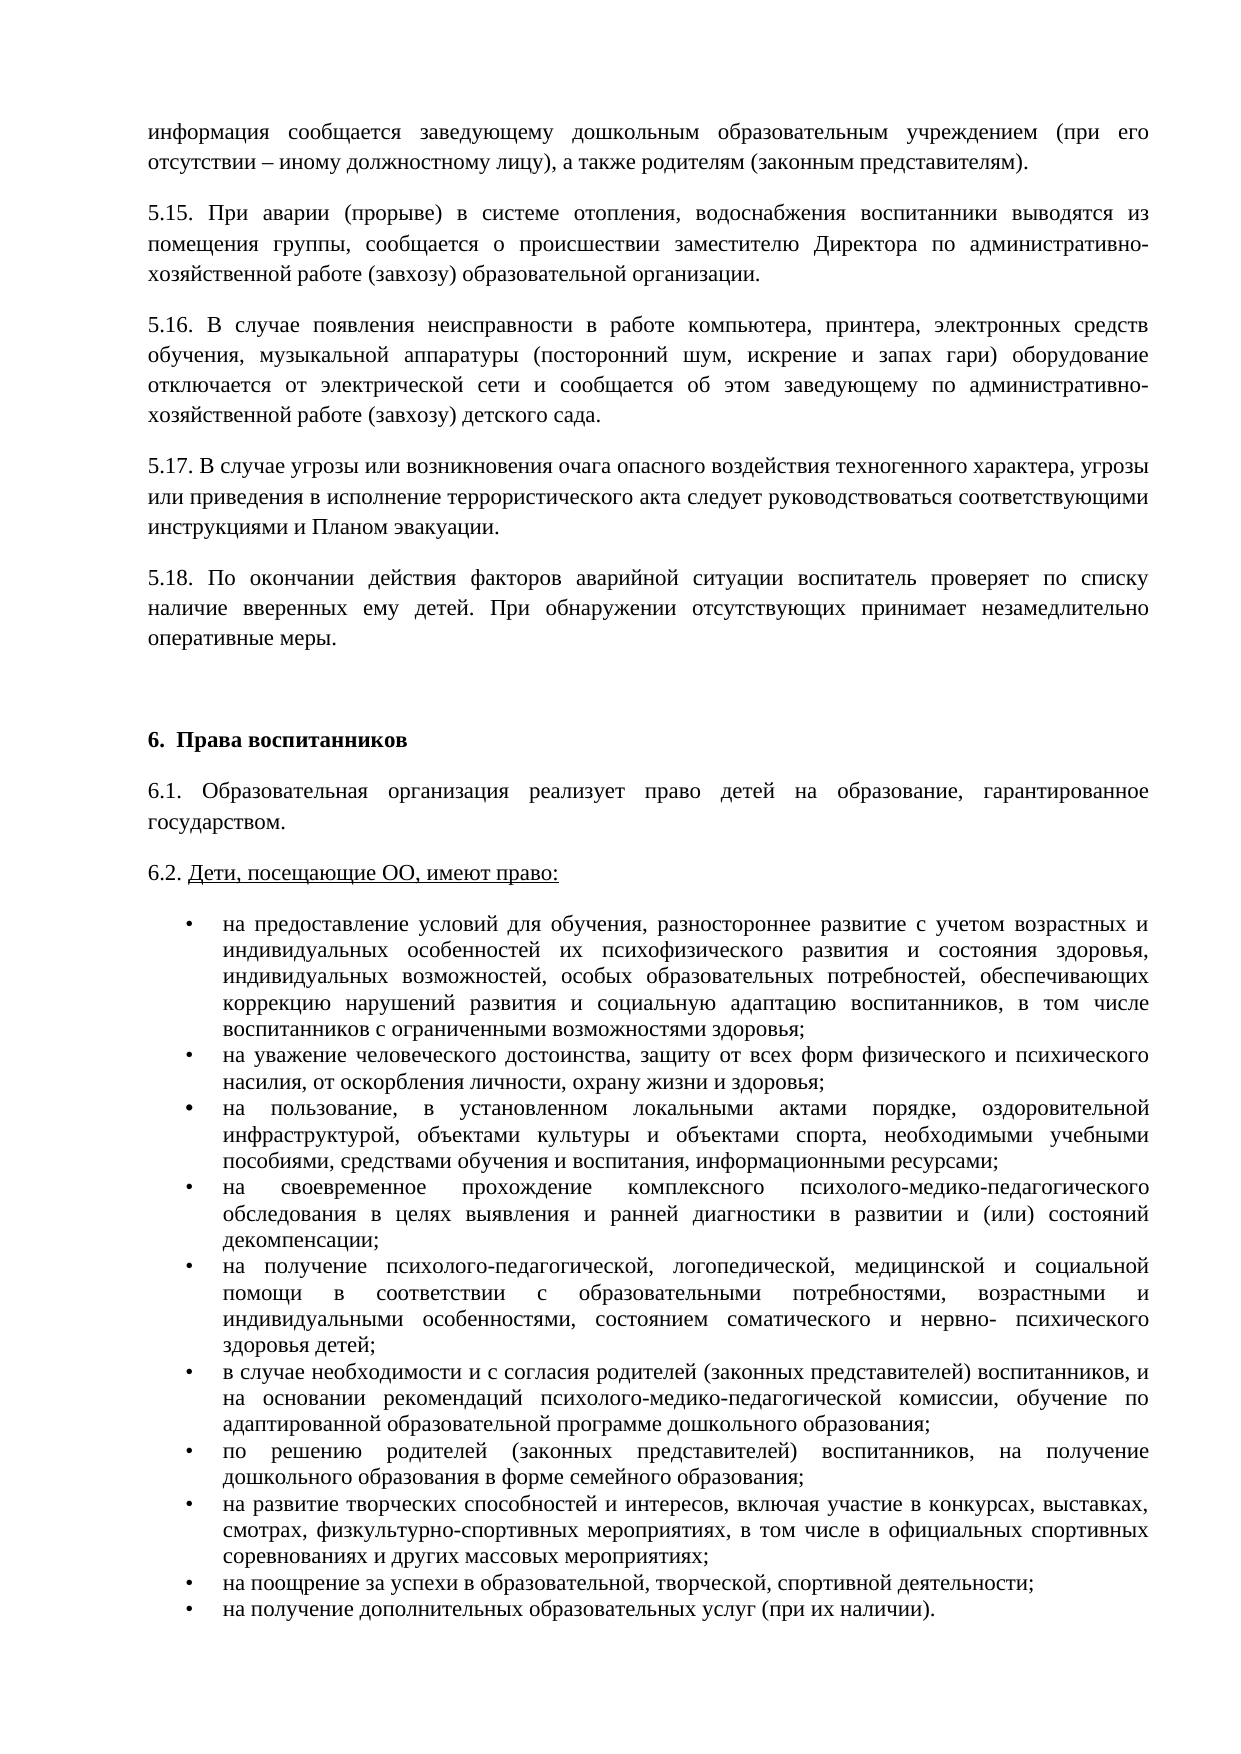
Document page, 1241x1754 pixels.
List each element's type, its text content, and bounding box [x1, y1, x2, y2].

list на пользование, в установленном локальными актами порядке, оздоровительной инфраструктурой, объектами культуры и объектами спорта, необходимыми учебными пособиями, средствами обучения и воспитания, информационными ресурсами; [185, 1094, 1151, 1173]
text 6.1. Образовательная организация реализует право детей на образование, гарантированное государством. [148, 777, 1151, 834]
list на поощрение за успехи в образовательной, творческой, спортивной деятельности; [185, 1569, 1151, 1595]
text 5.17. В случае угрозы или возникновения очага опасного воздействия техногенного характера, угрозы или приведения в исполнение террористического акта следует руководствоваться соответствующими инструкциями и Планом эвакуации. [148, 452, 1151, 539]
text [148, 118, 1151, 175]
list на своевременное прохождение комплексного психолого-медико-педагогического обследования в целях выявления и ранней диагностики в развитии и (или) состояний декомпенсации; [185, 1173, 1151, 1252]
list на получение дополнительных образовательных услуг (при их наличии). [185, 1595, 1151, 1621]
list на получение психолого-педагогической, логопедической, медицинской и социальной помощи в соответствии с образовательными потребностями, возрастными и индивидуальными особенностями, состоянием соматического и нервно- психического здоровья детей; [185, 1252, 1151, 1358]
list на уважение человеческого достоинства, защиту от всех форм физического и психического насилия, от оскорбления личности, охрану жизни и здоровья; [185, 1042, 1151, 1094]
list в случае необходимости и с согласия родителей (законных представителей) воспитанников, и на основании рекомендаций психолого-медико-педагогической комиссии, обучение по адаптированной образовательной программе дошкольного образования; [185, 1358, 1151, 1437]
text 6.2. Дети, посещающие ОО, имеют право: [148, 859, 1151, 885]
list на предоставление условий для обучения, разностороннее развитие с учетом возрастных и индивидуальных особенностей их психофизического развития и состояния здоровья, индивидуальных возможностей, особых образовательных потребностей, обеспечивающих коррекцию нарушений развития и социальную адаптацию воспитанников, в том числе воспитанников с ограниченными возможностями здоровья; [185, 910, 1151, 1042]
list на развитие творческих способностей и интересов, включая участие в конкурсах, выставках, смотрах, физкультурно-спортивных мероприятиях, в том числе в официальных спортивных соревнованиях и других массовых мероприятиях; [185, 1489, 1151, 1569]
text 5.15. При аварии (прорыве) в системе отопления, водоснабжения воспитанники выводятся из помещения группы, сообщается о происшествии заместителю Директора по административно-хозяйственной работе (завхозу) образовательной организации. [148, 199, 1151, 286]
text 6. Права воспитанников [148, 726, 1151, 753]
text 5.18. По окончании действия факторов аварийной ситуации воспитатель проверяет по списку наличие вверенных ему детей. При обнаружении отсутствующих принимает незамедлительно оперативные меры. [148, 564, 1151, 651]
text 5.16. В случае появления неисправности в работе компьютера, принтера, электронных средств обучения, музыкальной аппаратуры (посторонний шум, искрение и запах гари) оборудование отключается от электрической сети и сообщается об этом заведующему по административно-хозяйственной работе (завхозу) детского сада. [148, 311, 1151, 428]
list по решению родителей (законных представителей) воспитанников, на получение дошкольного образования в форме семейного образования; [185, 1437, 1151, 1489]
